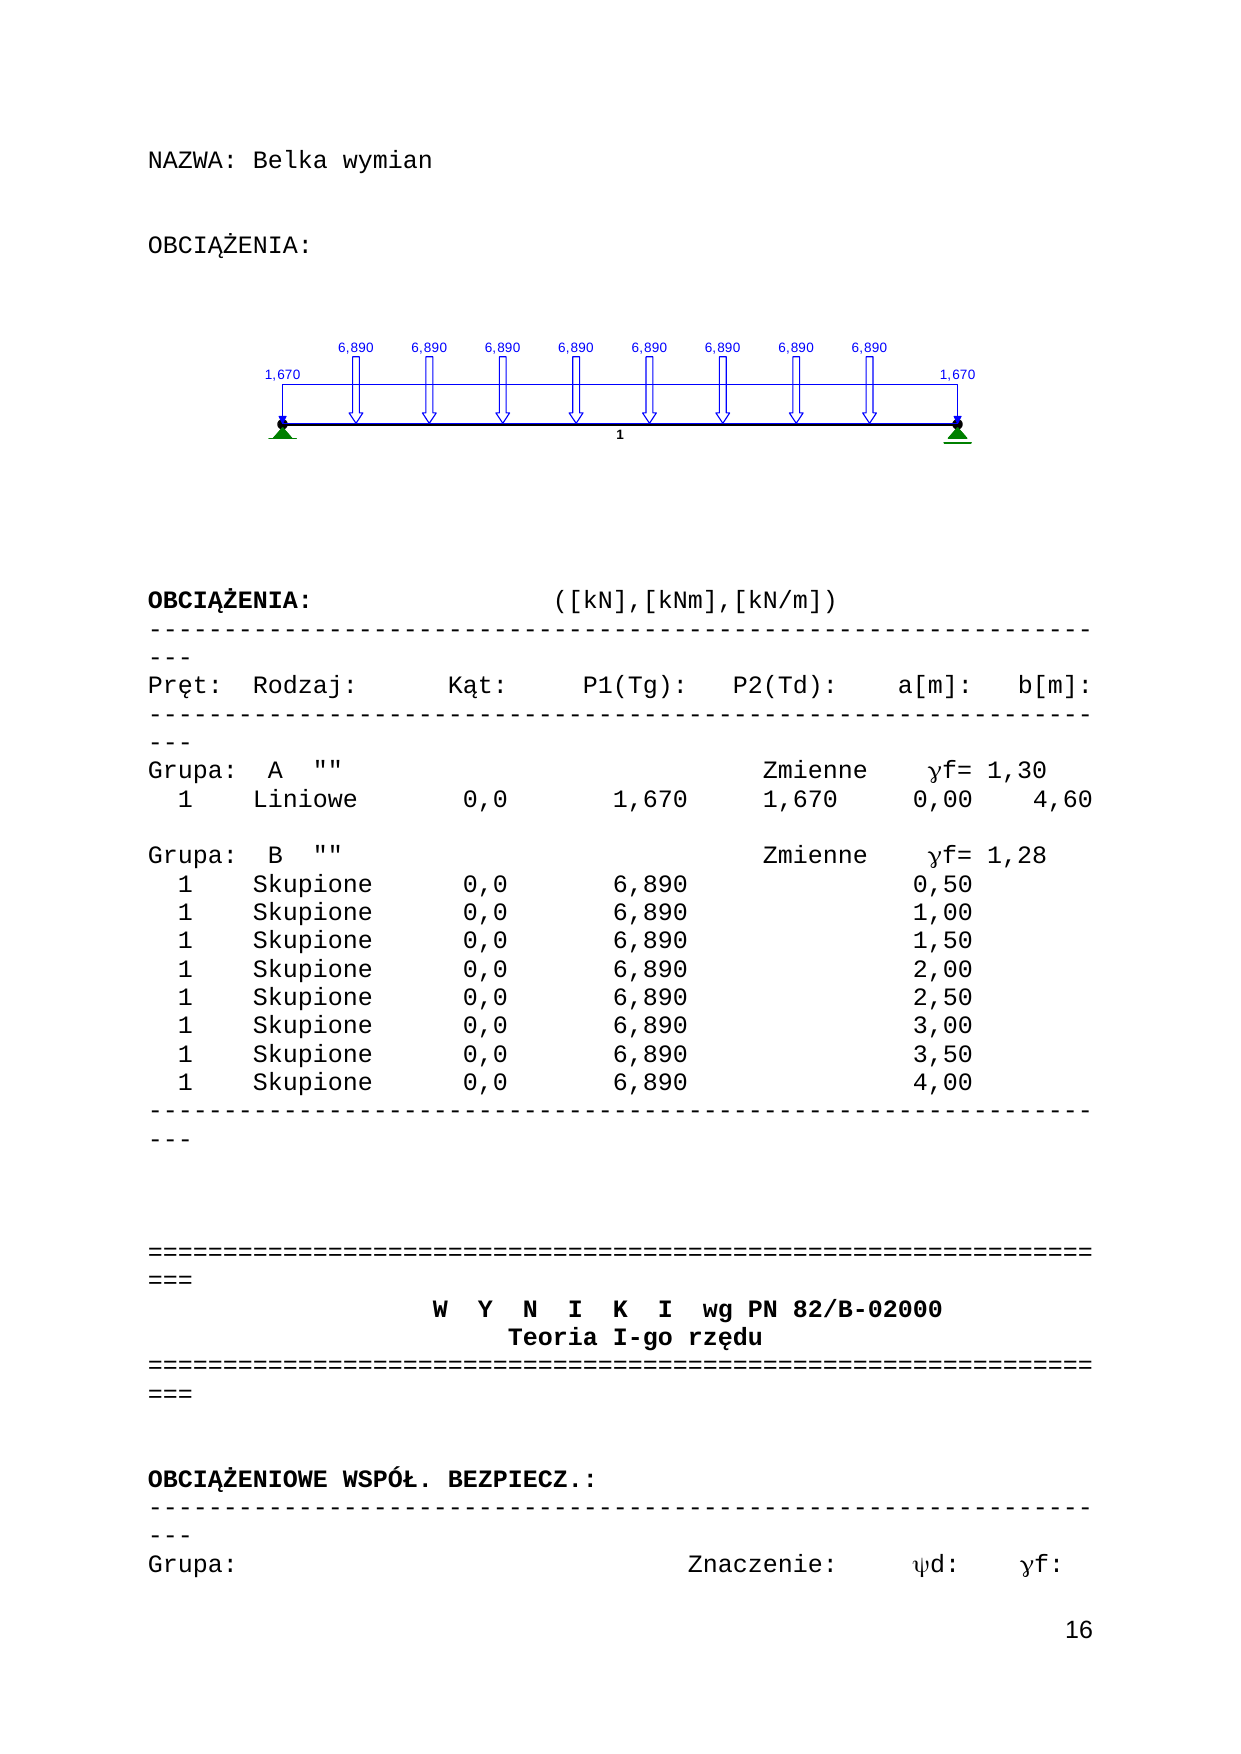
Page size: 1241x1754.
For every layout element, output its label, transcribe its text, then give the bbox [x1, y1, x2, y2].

text OBCIĄŻENIOWE WSPÓŁ. BEZPIECZ.: [148, 1466, 1093, 1494]
text Grupa: B "" Zmienne gf= 1,28 [148, 843, 1093, 871]
text Grupa: Znaczenie: yd: gf: [148, 1551, 1093, 1579]
text 1 Liniowe 0,0 1,670 1,670 0,00 4,60 [148, 786, 1093, 814]
text ================================================================== [148, 1353, 1093, 1409]
text ------------------------------------------------------------------ [148, 701, 1093, 758]
text ------------------------------------------------------------------ [148, 1098, 1093, 1154]
text 1 Skupione 0,0 6,890 2,00 [148, 956, 1093, 984]
text ================================================================== [148, 1239, 1093, 1296]
text NAZWA: Belka wymian [148, 148, 1093, 176]
text W Y N I K I wg PN 82/B-02000 [148, 1296, 1093, 1324]
text 1 Skupione 0,0 6,890 3,00 [148, 1013, 1093, 1041]
text 1 Skupione 0,0 6,890 3,50 [148, 1041, 1093, 1069]
text 1 Skupione 0,0 6,890 1,00 [148, 899, 1093, 928]
text Pręt: Rodzaj: Kąt: P1(Tg): P2(Td): a[m]: b[m]: [148, 673, 1093, 701]
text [148, 1494, 1093, 1551]
text 1 Skupione 0,0 6,890 1,50 [148, 928, 1093, 956]
text 1 Skupione 0,0 6,890 4,00 [148, 1069, 1093, 1098]
text Teoria I-go rzędu [148, 1324, 1093, 1353]
text 1 Skupione 0,0 6,890 0,50 [148, 871, 1093, 899]
text ------------------------------------------------------------------ [148, 616, 1093, 673]
text Grupa: A "" Zmienne gf= 1,30 [148, 758, 1093, 786]
text 1 Skupione 0,0 6,890 2,50 [148, 984, 1093, 1013]
text OBCIĄŻENIA: ([kN],[kNm],[kN/m]) [148, 588, 1093, 616]
text OBCIĄŻENIA: [148, 233, 1093, 261]
